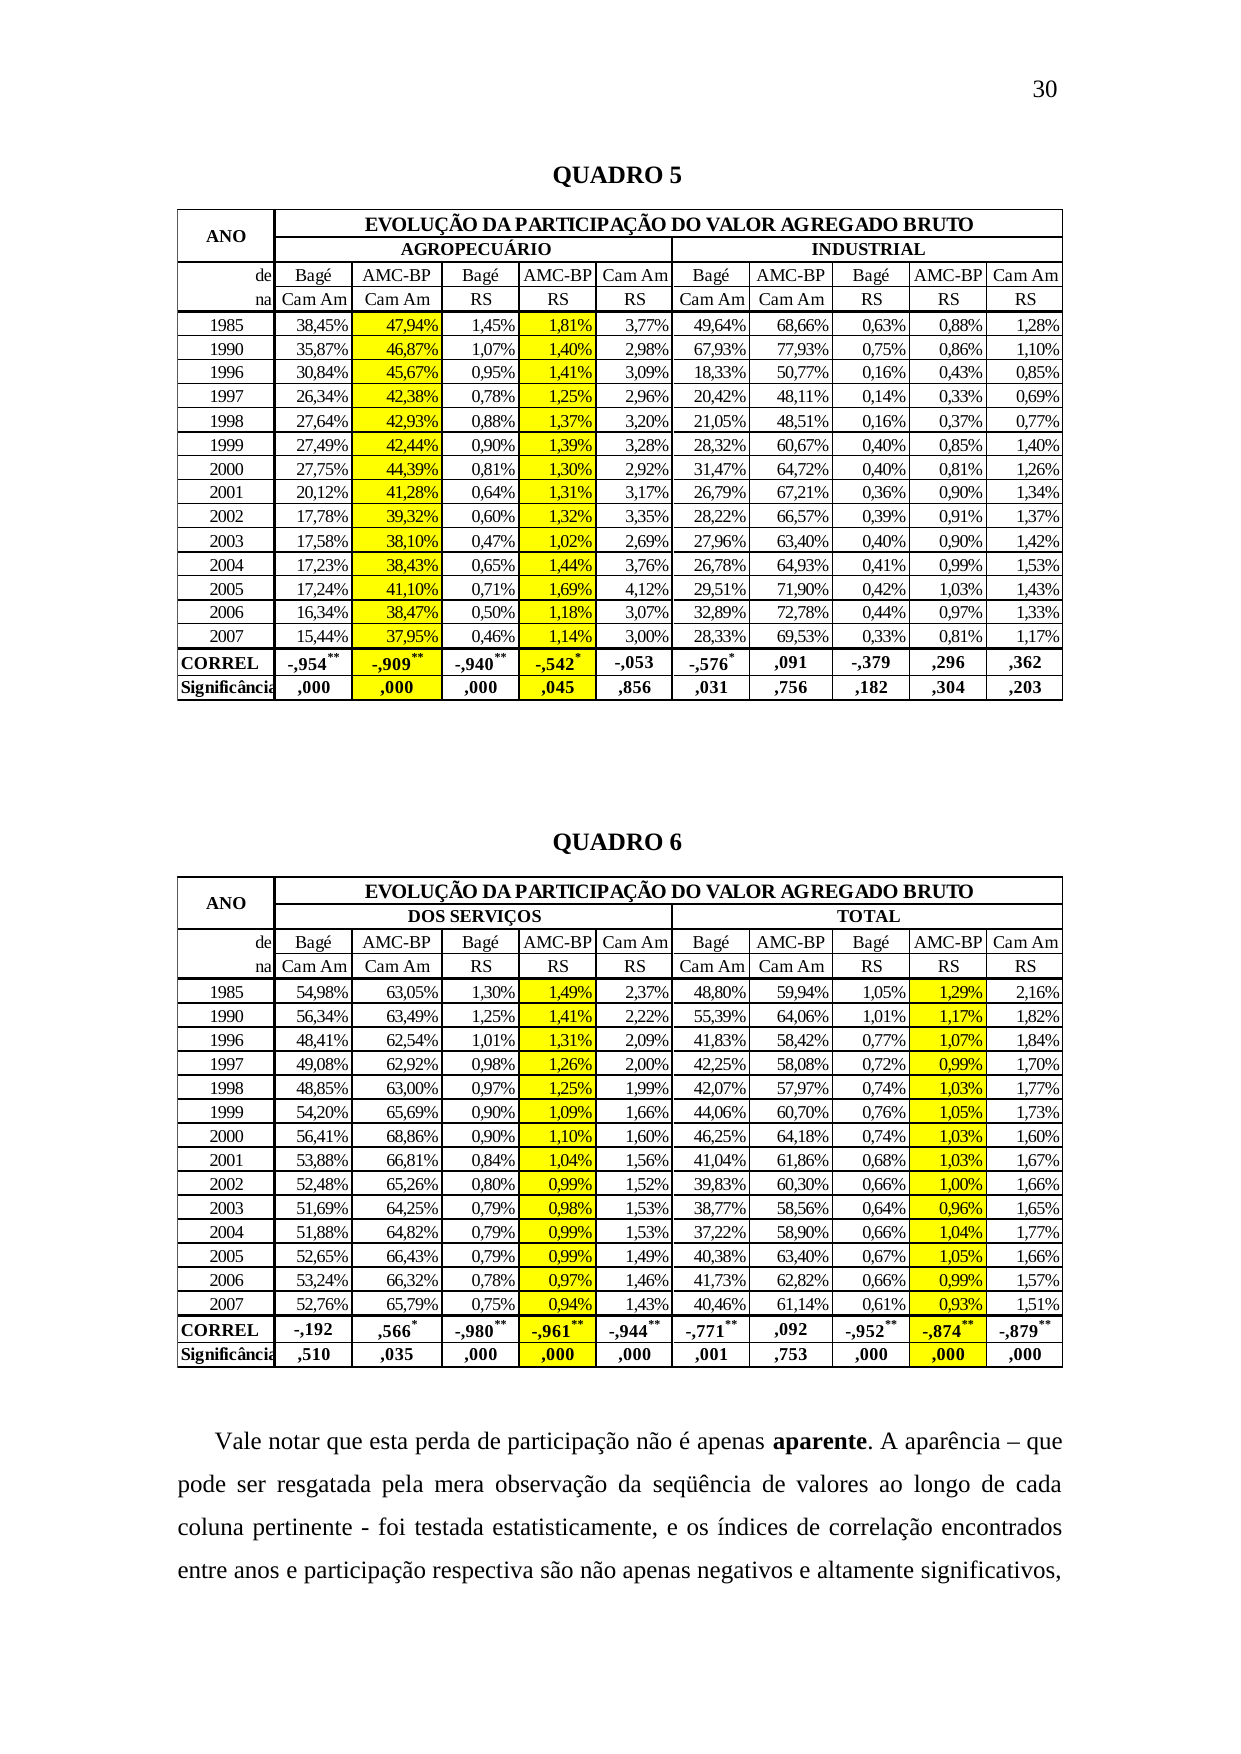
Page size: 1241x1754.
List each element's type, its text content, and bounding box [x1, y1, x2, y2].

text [177, 1426, 1063, 1584]
subtitle QUADRO 5 [177, 160, 1057, 189]
subtitle QUADRO 6 [177, 827, 1057, 856]
